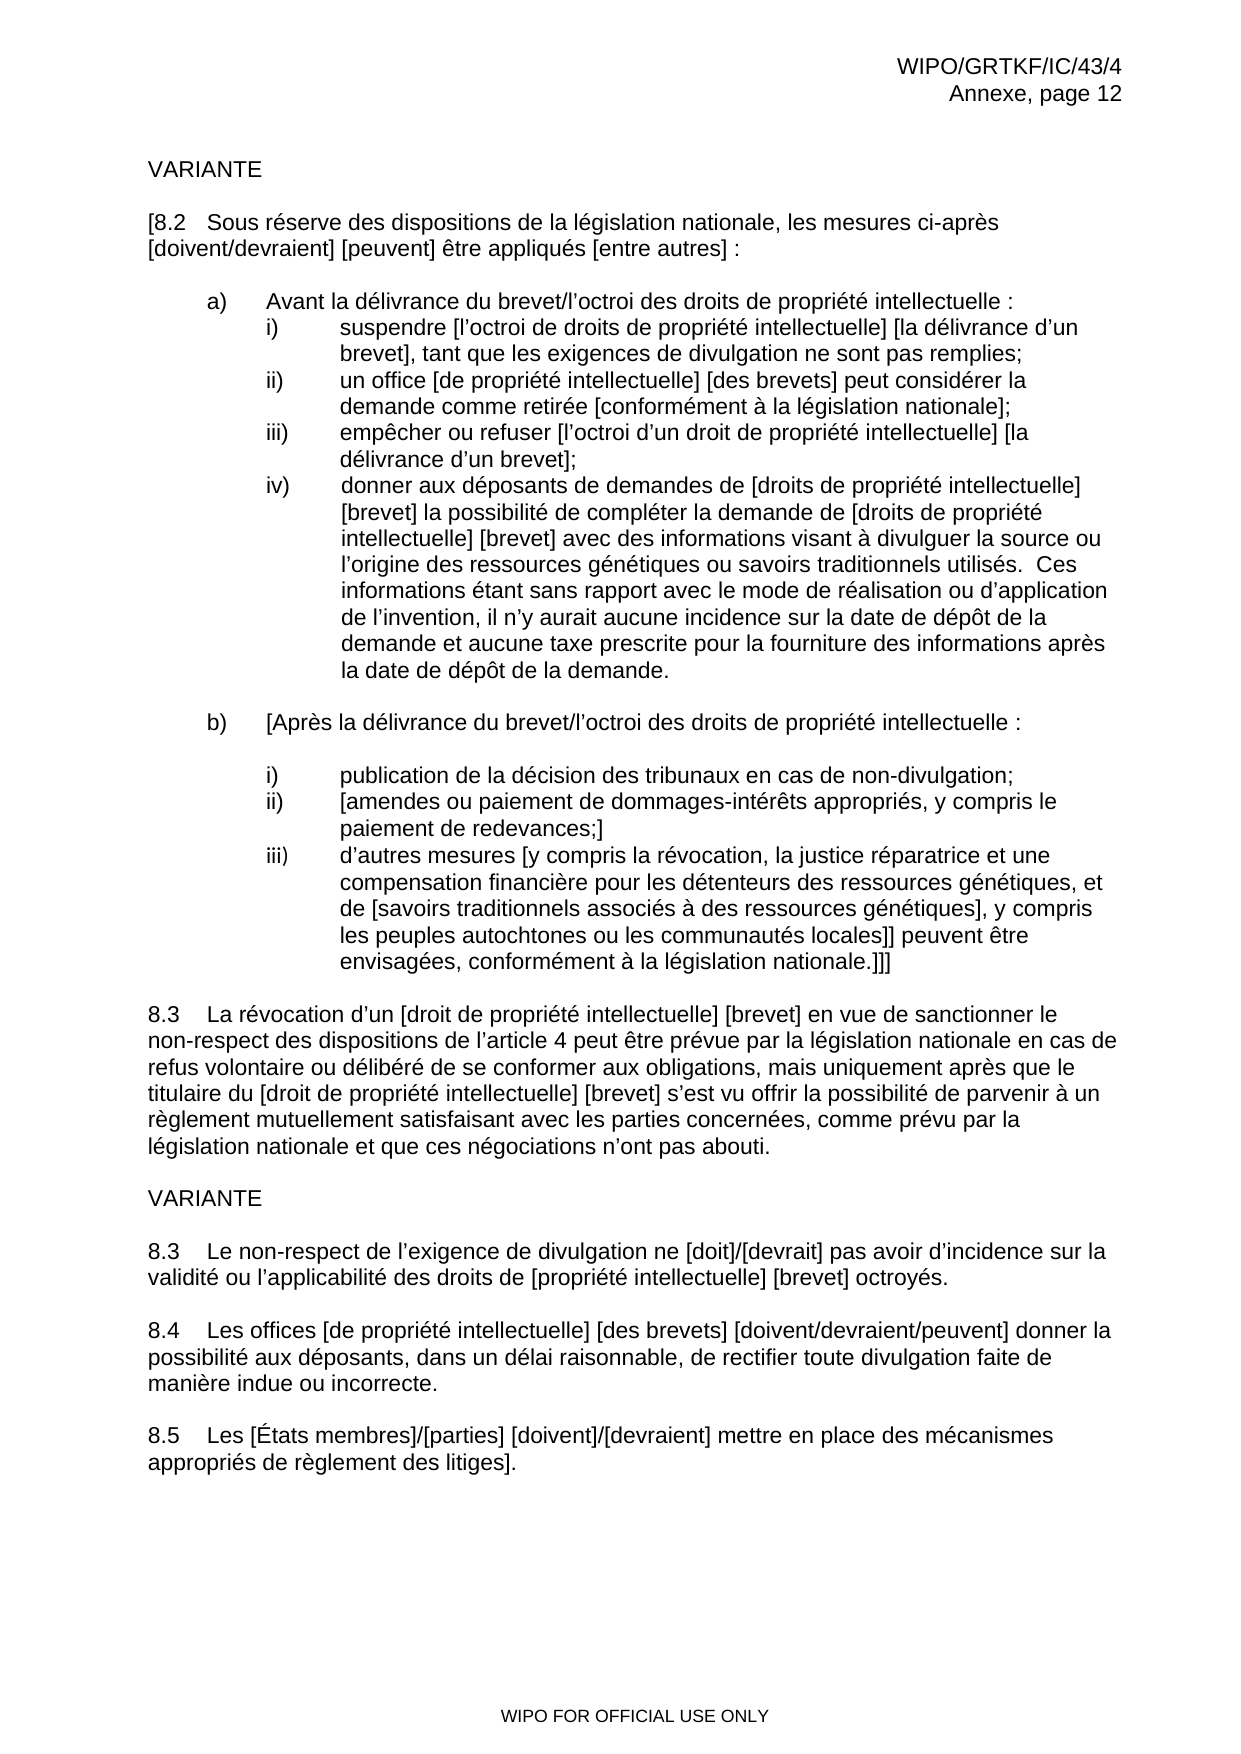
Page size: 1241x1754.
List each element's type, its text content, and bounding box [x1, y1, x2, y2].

list d’autres mesures [y compris la révocation, la justice réparatrice et une compensation financière pour les détenteurs des ressources génétiques, et de [savoirs traditionnels associés à des ressources génétiques], y compris les peuples autochtones ou les communautés locales]] peuvent être envisagées, conformément à la législation nationale.]]] [266, 841, 1122, 974]
list Avant la délivrance du brevet/l’octroi des droits de propriété intellectuelle : [207, 288, 1122, 314]
list publication de la décision des tribunaux en cas de non-divulgation; [266, 762, 1122, 788]
text 8.3 La révocation d’un [droit de propriété intellectuelle] [brevet] en vue de sanctionner le non-respect des dispositions de l’article 4 peut être prévue par la législation nationale en cas de refus volontaire ou délibéré de se conformer aux obligations, mais uniquement après que le titulaire du [droit de propriété intellectuelle] [brevet] s’est vu offrir la possibilité de parvenir à un règlement mutuellement satisfaisant avec les parties concernées, comme prévu par la législation nationale et que ces négociations n’ont pas abouti. [148, 1001, 1122, 1159]
list donner aux déposants de demandes de [droits de propriété intellectuelle] [brevet] la possibilité de compléter la demande de [droits de propriété intellectuelle] [brevet] avec des informations visant à divulguer la source ou l’origine des ressources génétiques ou savoirs traditionnels utilisés. Ces informations étant sans rapport avec le mode de réalisation ou d’application de l’invention, il n’y aurait aucune incidence sur la date de dépôt de la demande et aucune taxe prescrite pour la fourniture des informations après la date de dépôt de la demande. [266, 472, 1122, 683]
text VARIANTE [148, 1185, 1122, 1212]
list empêcher ou refuser [l’octroi d’un droit de propriété intellectuelle] [la délivrance d’un brevet]; [266, 419, 1122, 472]
text 8.4 Les offices [de propriété intellectuelle] [des brevets] [doivent/devraient/peuvent] donner la possibilité aux déposants, dans un délai raisonnable, de rectifier toute divulgation faite de manière indue ou incorrecte. [148, 1317, 1122, 1396]
text VARIANTE [148, 156, 1122, 182]
list [Après la délivrance du brevet/l’octroi des droits de propriété intellectuelle : [207, 709, 1122, 736]
list suspendre [l’octroi de droits de propriété intellectuelle] [la délivrance d’un brevet], tant que les exigences de divulgation ne sont pas remplies; [266, 314, 1122, 367]
list un office [de propriété intellectuelle] [des brevets] peut considérer la demande comme retirée [conformément à la législation nationale]; [266, 367, 1122, 419]
text [8.2 Sous réserve des dispositions de la législation nationale, les mesures ci-après [doivent/devraient] [peuvent] être appliqués [entre autres] : [148, 208, 1122, 261]
list [amendes ou paiement de dommages-intérêts appropriés, y compris le paiement de redevances;] [266, 788, 1122, 841]
text 8.5 Les [États membres]/[parties] [doivent]/[devraient] mettre en place des mécanismes appropriés de règlement des litiges]. [148, 1422, 1122, 1475]
text 8.3 Le non-respect de l’exigence de divulgation ne [doit]/[devrait] pas avoir d’incidence sur la validité ou l’applicabilité des droits de [propriété intellectuelle] [brevet] octroyés. [148, 1238, 1122, 1291]
